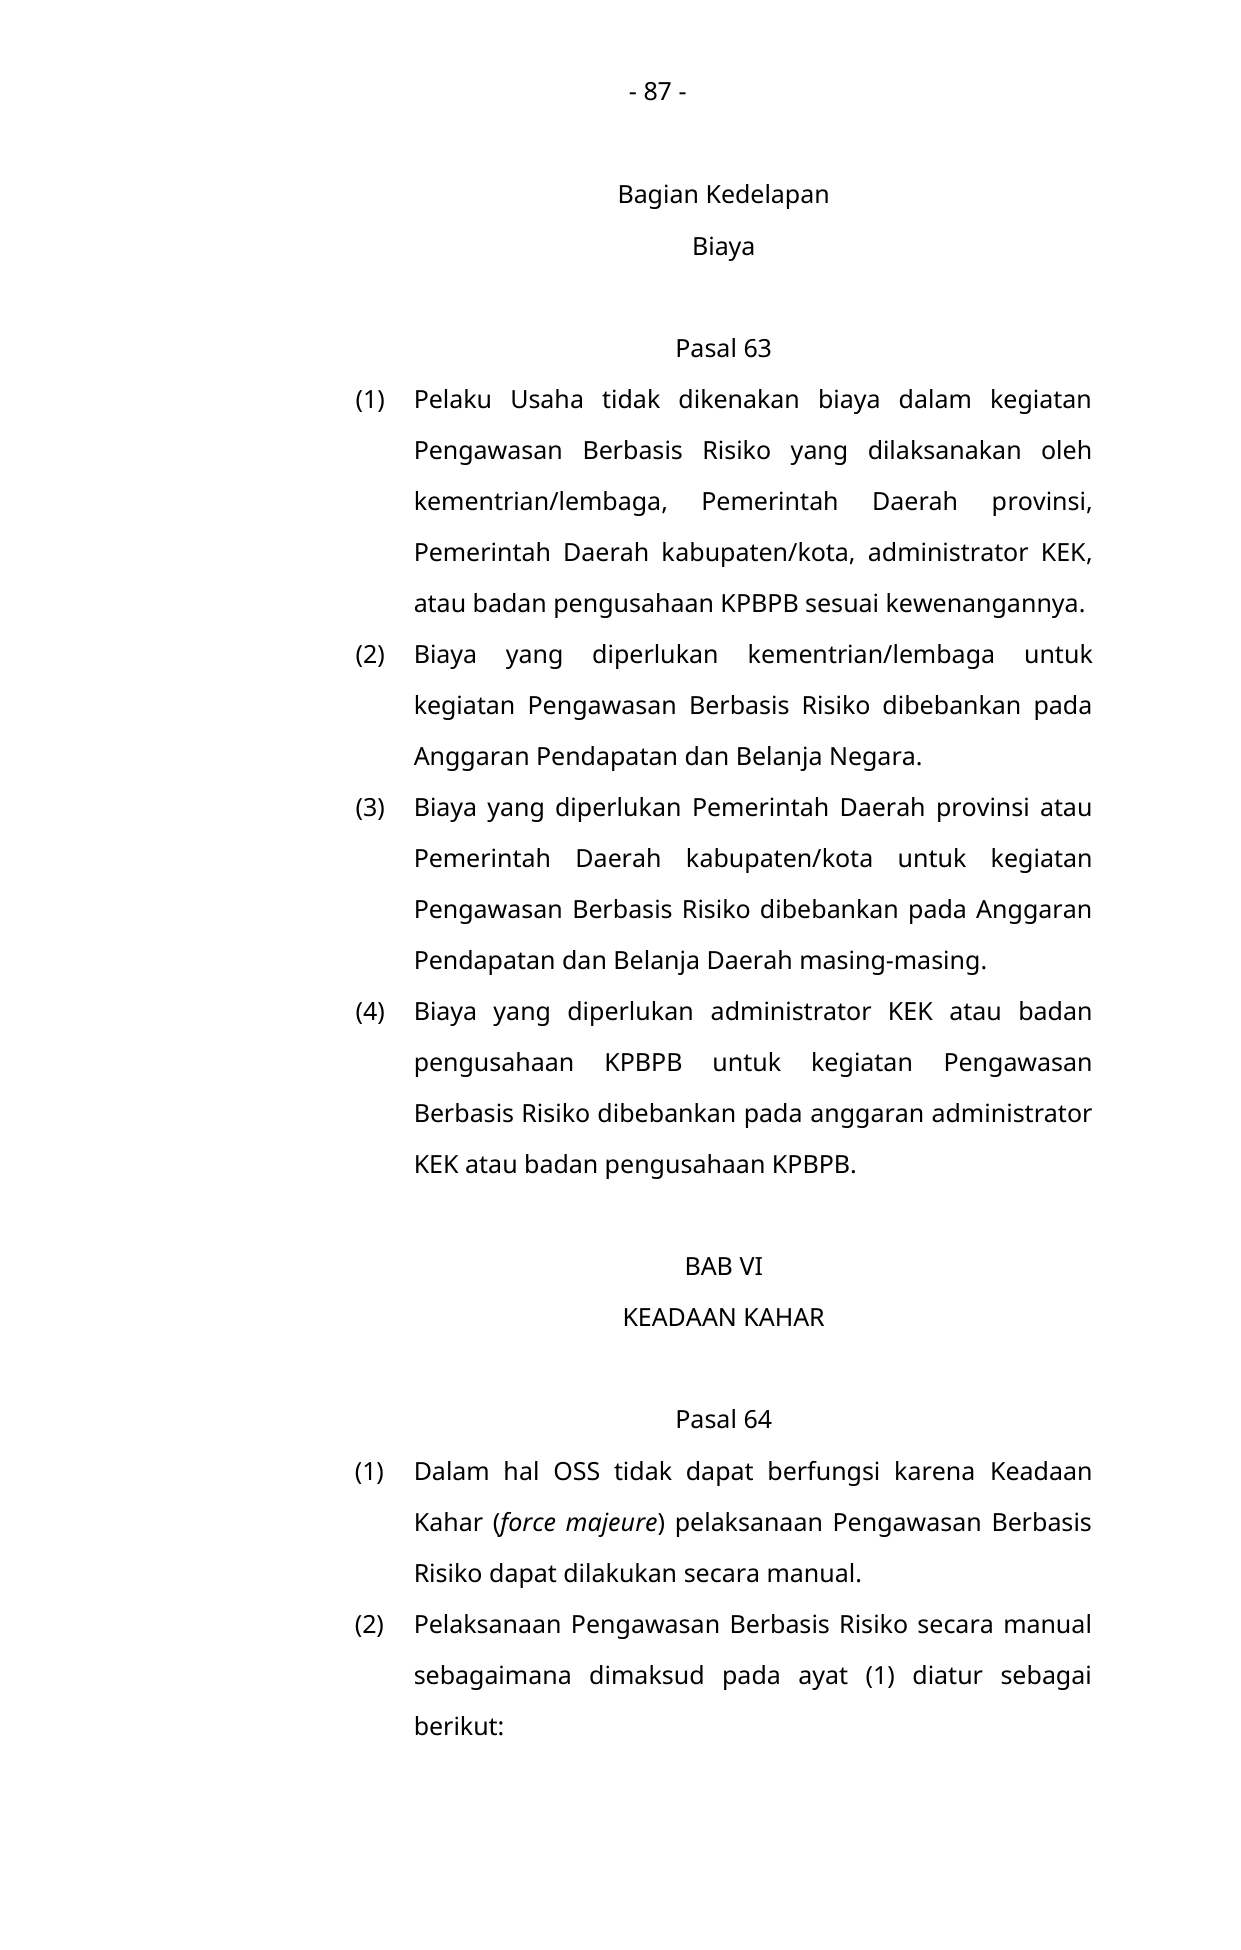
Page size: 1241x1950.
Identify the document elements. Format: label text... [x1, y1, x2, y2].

subtitle Pasal 64 [354, 1402, 1092, 1436]
list Dalam hal OSS tidak dapat berfungsi karena Keadaan Kahar (force majeure) pelaksanaan Pengawasan Berbasis Risiko dapat dilakukan secara manual. [354, 1453, 1092, 1589]
list Biaya yang diperlukan Pemerintah Daerah provinsi atau Pemerintah Daerah kabupaten/kota untuk kegiatan Pengawasan Berbasis Risiko dibebankan pada Anggaran Pendapatan dan Belanja Daerah masing-masing. [355, 790, 1092, 977]
list Biaya yang diperlukan administrator KEK atau badan pengusahaan KPBPB untuk kegiatan Pengawasan Berbasis Risiko dibebankan pada anggaran administrator KEK atau badan pengusahaan KPBPB. [355, 994, 1092, 1181]
list Pelaku Usaha tidak dikenakan biaya dalam kegiatan Pengawasan Berbasis Risiko yang dilaksanakan oleh kementrian/lembaga, Pemerintah Daerah provinsi, Pemerintah Daerah kabupaten/kota, administrator KEK, atau badan pengusahaan KPBPB sesuai kewenangannya. [355, 381, 1092, 619]
subtitle BAB VI [354, 1249, 1092, 1283]
subtitle Pasal 63 [354, 330, 1092, 364]
subtitle Bagian Kedelapan [354, 177, 1092, 211]
subtitle Biaya [354, 228, 1092, 262]
list Pelaksanaan Pengawasan Berbasis Risiko secara manual sebagaimana dimaksud pada ayat (1) diatur sebagai berikut: [354, 1606, 1092, 1742]
subtitle KEADAAN KAHAR [354, 1300, 1092, 1334]
list Biaya yang diperlukan kementrian/lembaga untuk kegiatan Pengawasan Berbasis Risiko dibebankan pada Anggaran Pendapatan dan Belanja Negara. [355, 637, 1092, 773]
